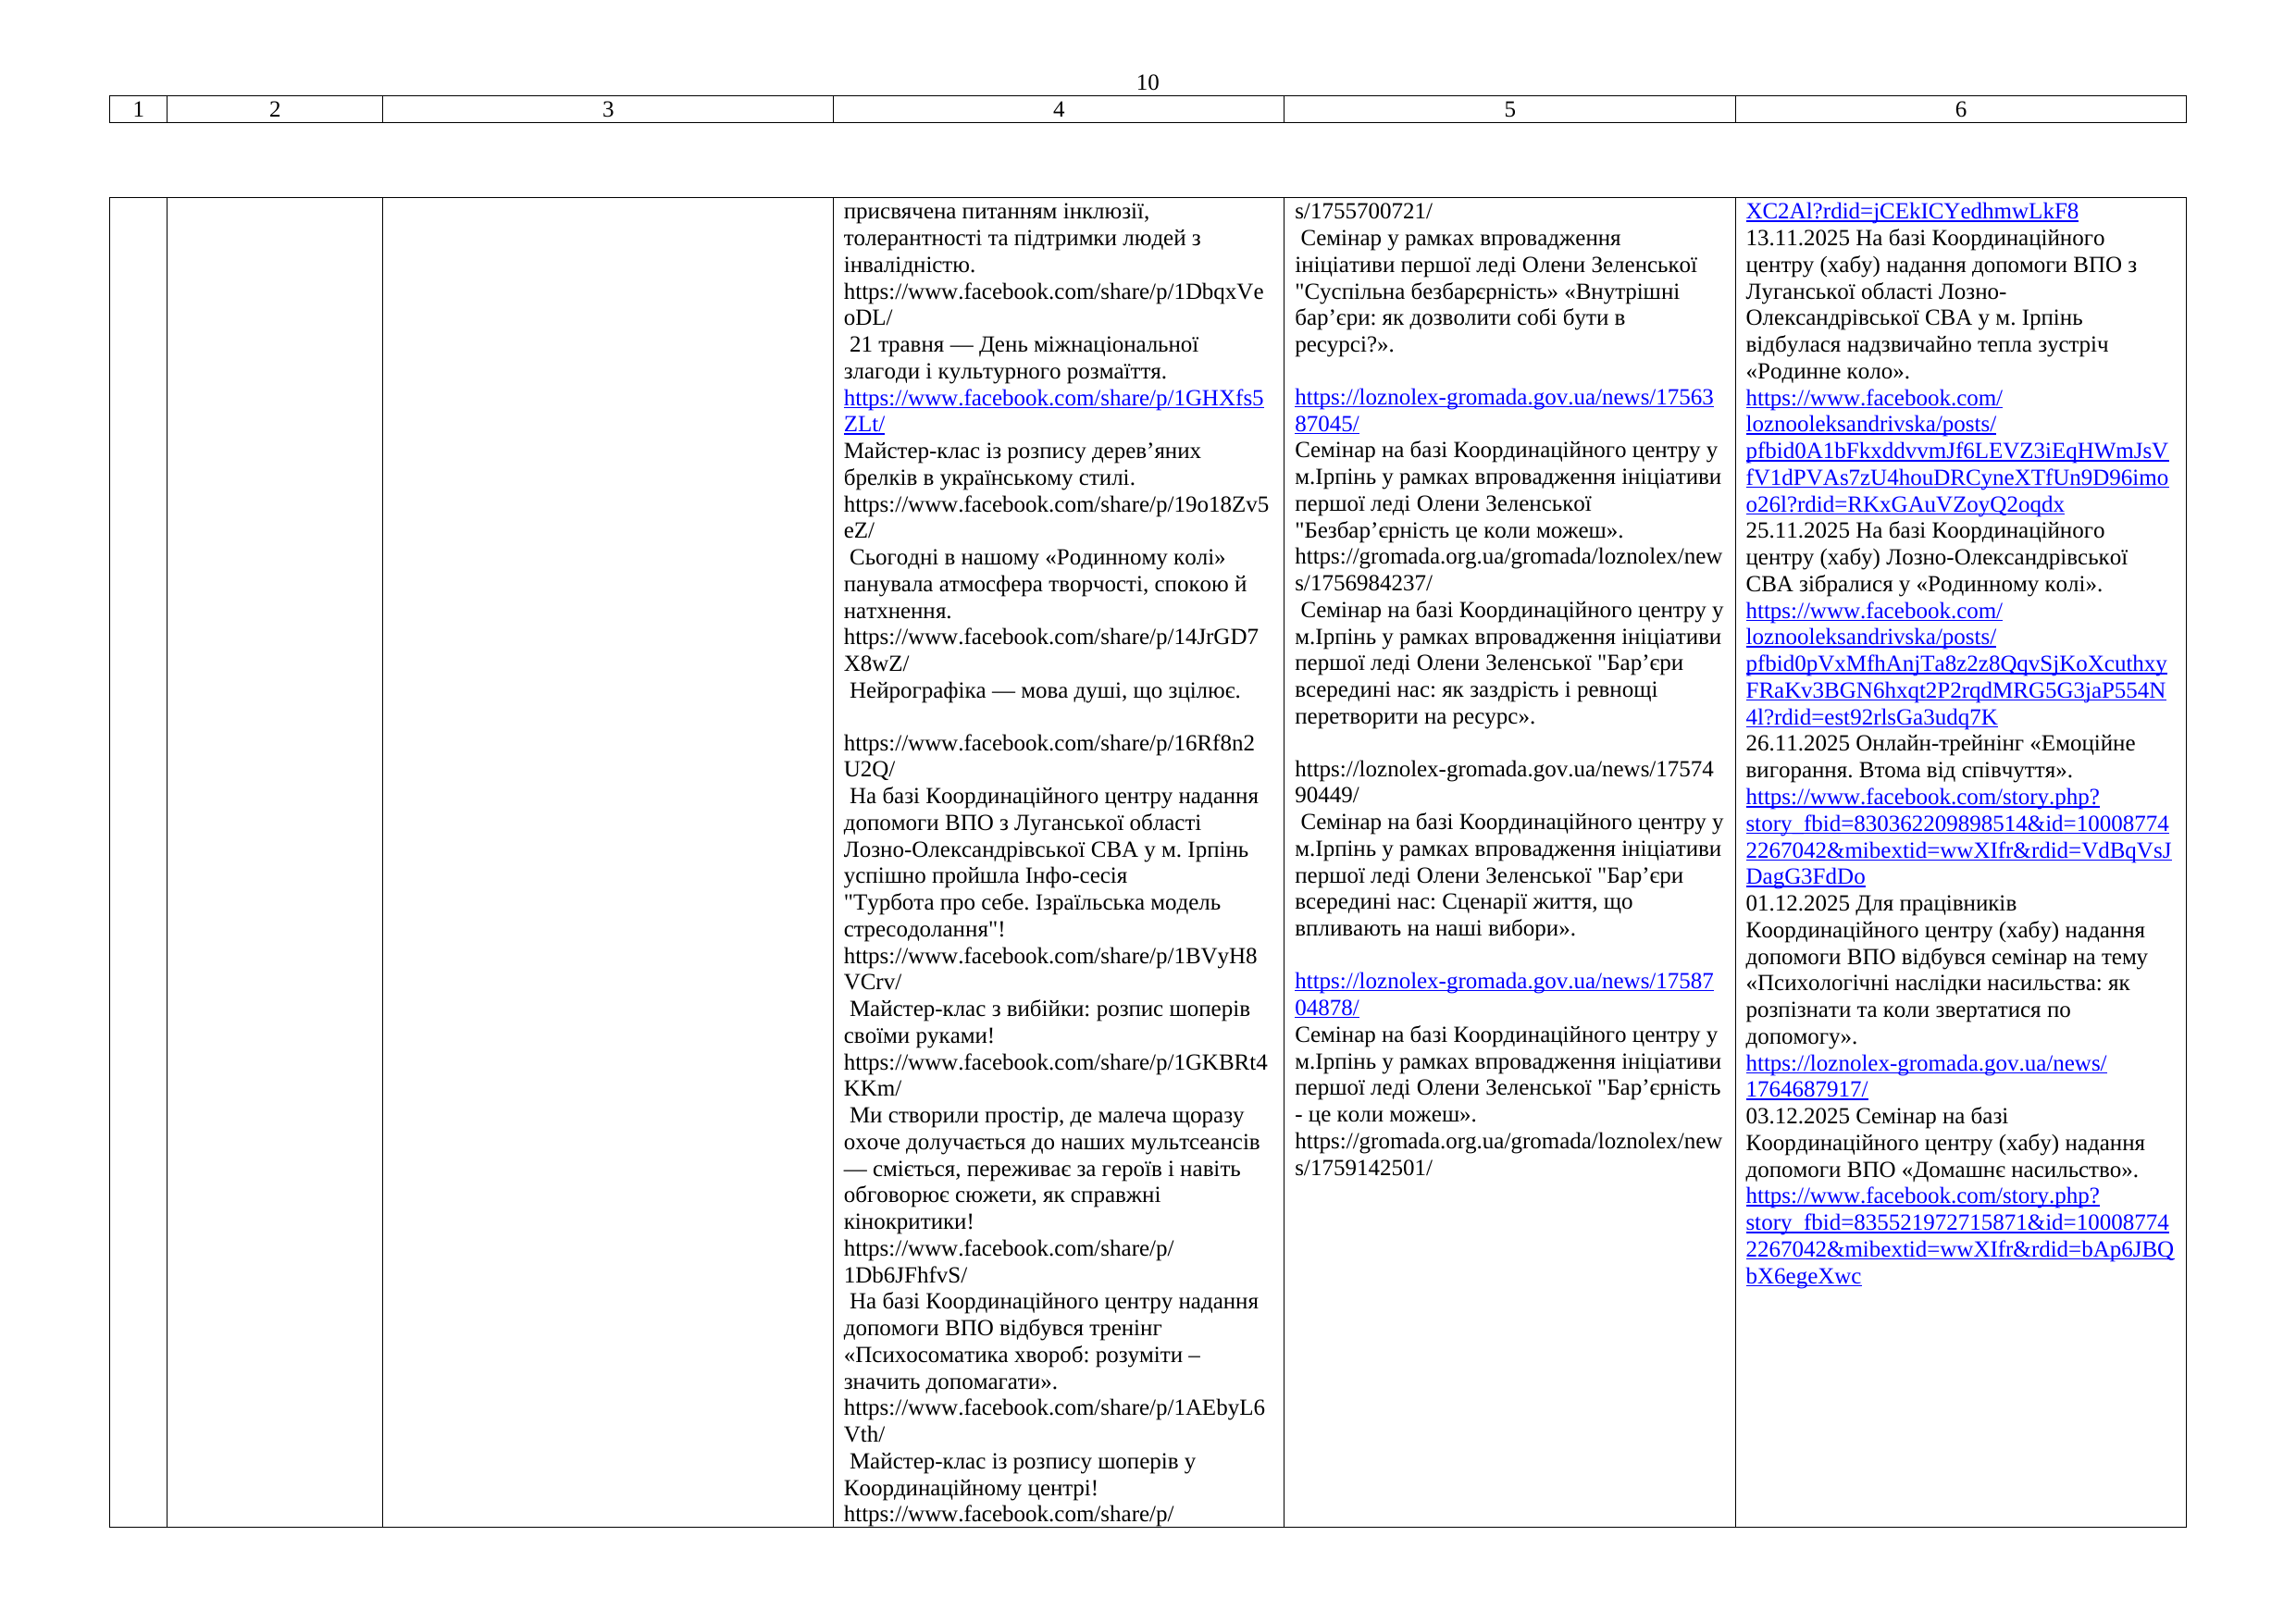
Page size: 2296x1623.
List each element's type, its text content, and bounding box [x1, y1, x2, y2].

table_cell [1285, 198, 1735, 1527]
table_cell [383, 198, 833, 1527]
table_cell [1736, 198, 2186, 1527]
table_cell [834, 198, 1284, 1527]
table_cell 4 [110, 198, 167, 1527]
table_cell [168, 198, 382, 1527]
